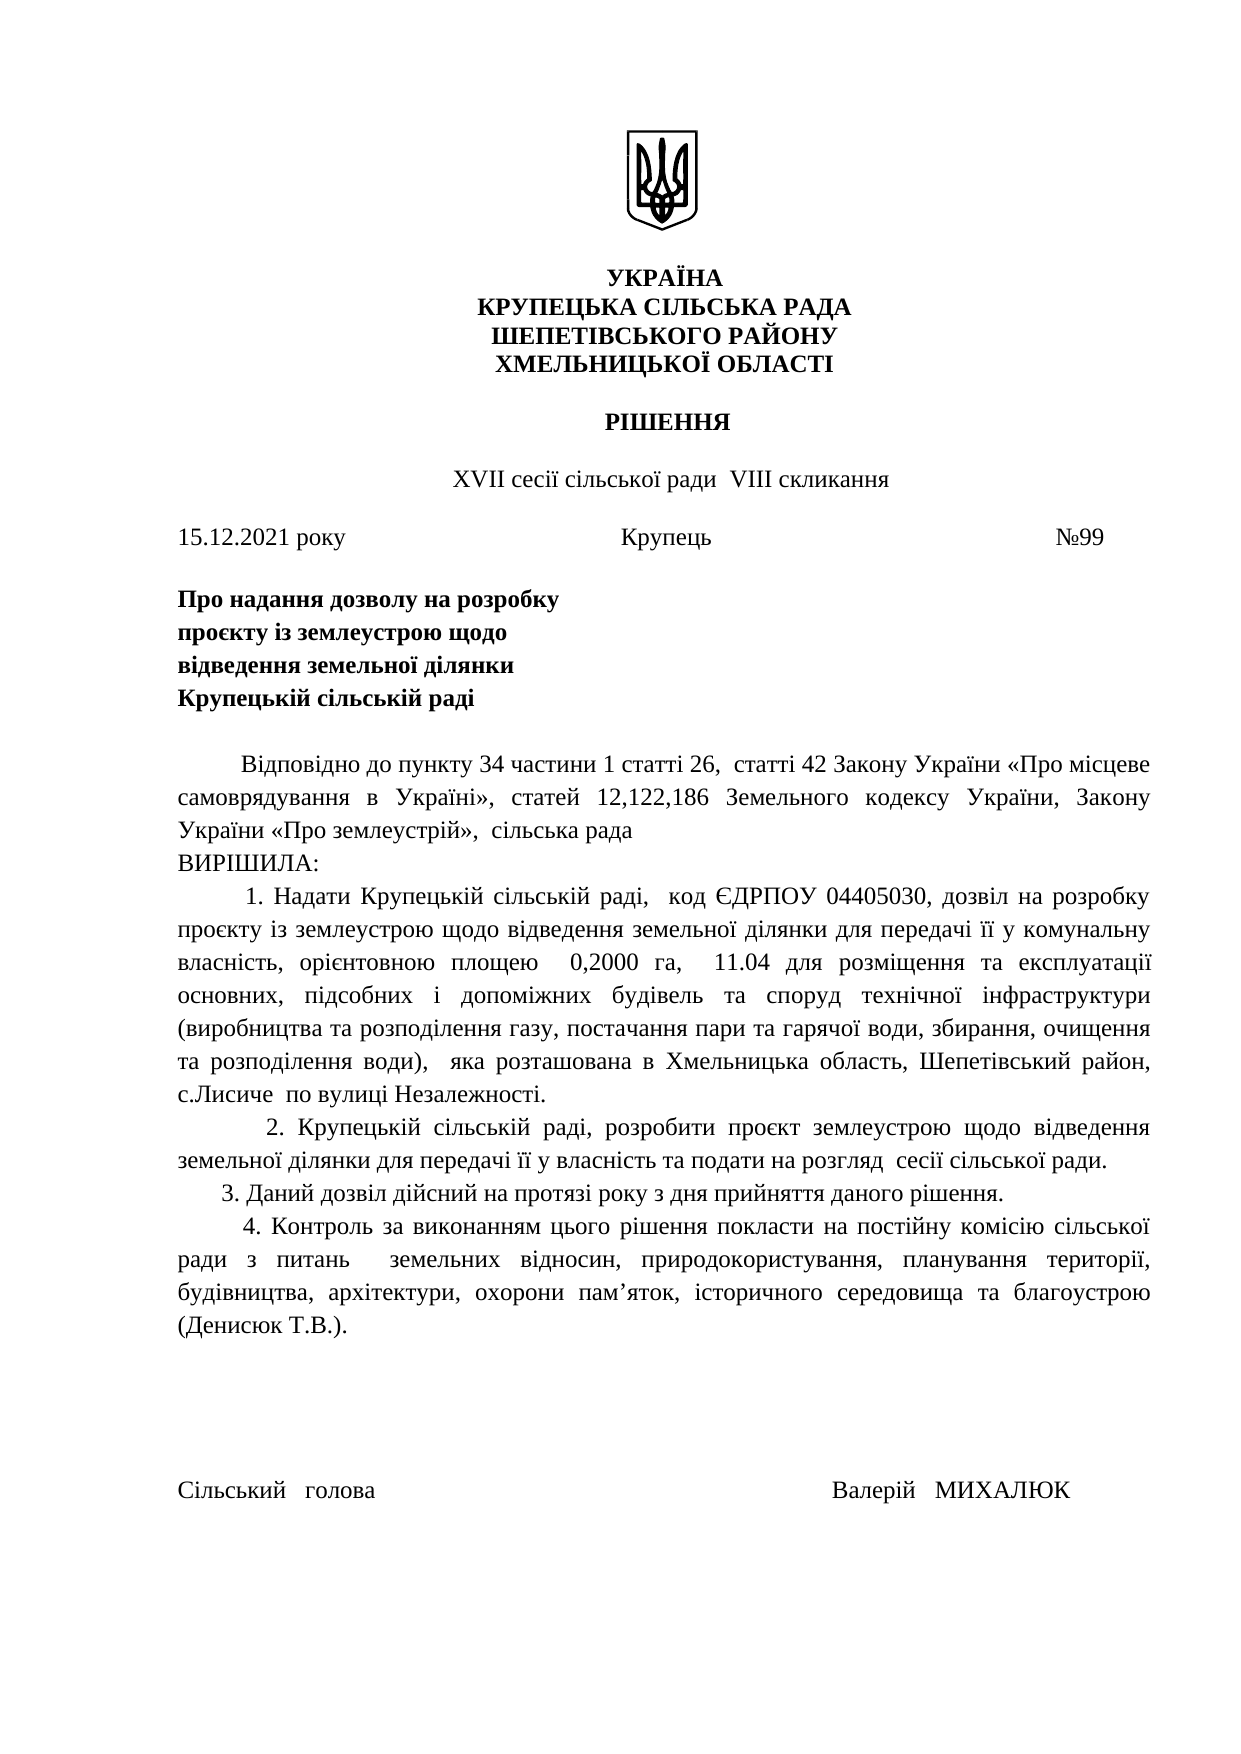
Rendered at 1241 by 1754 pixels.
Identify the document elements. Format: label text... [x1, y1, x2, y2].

text 3. Даний дозвіл дійсний на протязі року з дня прийняття даного рішення. [177, 1178, 1152, 1207]
text УКРАЇНА [177, 263, 1152, 292]
text відведення земельної ділянки [177, 650, 1152, 679]
text КРУПЕЦЬКА СІЛЬСЬКА РАДА [177, 292, 1152, 321]
text 1. Надати Крупецькій сільській раді, код ЄДРПОУ 04405030, дозвіл на розробку проєкту із землеустрою щодо відведення земельної ділянки для передачі її у комунальну власність, орієнтовною площею 0,2000 га, 11.04 для розміщення та експлуатації основних, підсобних і допоміжних будівель та споруд технічної інфраструктури (виробництва та розподілення газу, постачання пари та гарячої води, збирання, очищення та розподілення води), яка розташована в Хмельницька область, Шепетівський район, с.Лисиче по вулиці Незалежності. [177, 1042, 1152, 1108]
text ШЕПЕТІВСЬКОГО РАЙОНУ [177, 321, 1152, 349]
text ХVІІ сесії сільської ради VІІІ скликання [177, 464, 1152, 493]
text 1. Надати Крупецькій сільській раді, код ЄДРПОУ 04405030, дозвіл на розробку проєкту із землеустрою щодо відведення земельної ділянки для передачі її у комунальну власність, орієнтовною площею 0,2000 га, 11.04 для розміщення та експлуатації основних, підсобних і допоміжних будівель та споруд технічної інфраструктури (виробництва та розподілення газу, постачання пари та гарячої води, збирання, очищення та розподілення води), яка розташована в Хмельницька область, Шепетівський район, с.Лисиче по вулиці Незалежності. [177, 881, 1152, 980]
text Відповідно до пункту 34 частини 1 статті 26, статті 42 Закону України «Про місцеве самоврядування в Україні», статей 12,122,186 Земельного кодексу України, Закону України «Про землеустрій», сільська рада [177, 749, 1152, 844]
text РІШЕННЯ [177, 407, 1152, 436]
text Крупецькій сільській раді [177, 683, 1152, 712]
text 4. Контроль за виконанням цього рішення покласти на постійну комісію сільської ради з питань земельних відносин, природокористування, планування території, будівництва, архітектури, охорони пам’яток, історичного середовища та благоустрою (Денисюк Т.В.). [177, 1211, 1152, 1339]
text Сільський голова Валерій МИХАЛЮК [177, 1475, 1152, 1504]
text ВИРІШИЛА: [177, 848, 1152, 877]
text проєкту із землеустрою щодо [177, 617, 1152, 646]
text 15.12.2021 року Крупець №99 [177, 522, 1152, 551]
text ХМЕЛЬНИЦЬКОЇ ОБЛАСТІ [177, 349, 1152, 378]
text Про надання дозволу на розробку [177, 584, 1152, 613]
text 2. Крупецькій сільській раді, розробити проєкт землеустрою щодо відведення земельної ділянки для передачі її у власність та подати на розгляд сесії сільської ради. [177, 1112, 1152, 1174]
